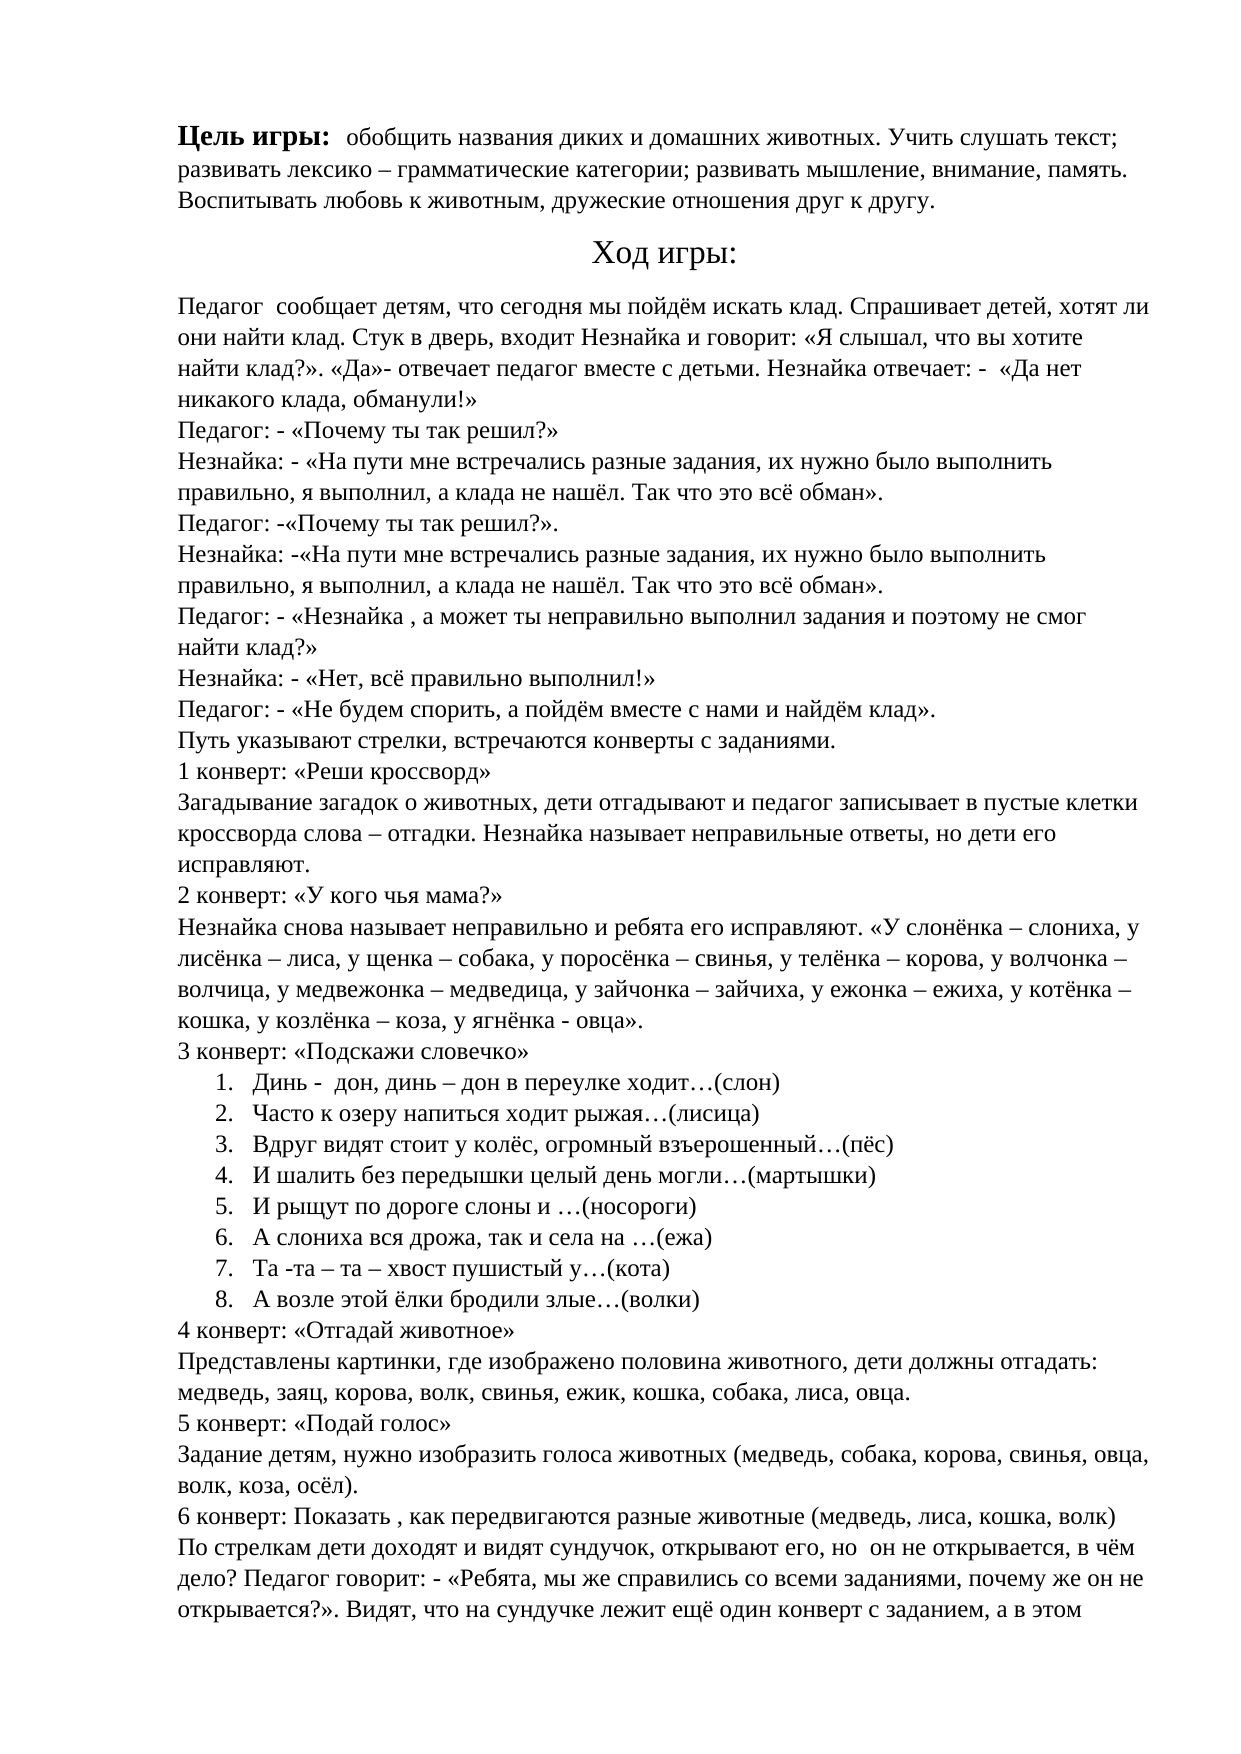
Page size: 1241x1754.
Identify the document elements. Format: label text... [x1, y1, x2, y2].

text Незнайка: -«На пути мне встречались разные задания, их нужно было выполнить правильно, я выполнил, а клада не нашёл. Так что это всё обман». [177, 539, 1152, 599]
list Вдруг видят стоит у колёс, огромный взъерошенный…(пёс) [215, 1129, 1152, 1158]
text Незнайка снова называет неправильно и ребята его исправляют. «У слонёнка – слониха, у лисёнка – лиса, у щенка – собака, у поросёнка – свинья, у телёнка – корова, у волчонка – волчица, у медвежонка – медведица, у зайчонка – зайчиха, у ежонка – ежиха, у котёнка – кошка, у козлёнка – коза, у ягнёнка - овца». [177, 912, 1152, 1033]
text Педагог сообщает детям, что сегодня мы пойдём искать клад. Спрашивает детей, хотят ли они найти клад. Стук в дверь, входит Незнайка и говорит: «Я слышал, что вы хотите найти клад?». «Да»- отвечает педагог вместе с детьми. Незнайка отвечает: - «Да нет никакого клада, обманули!» [177, 291, 1152, 413]
list Динь - дон, динь – дон в переулке ходит…(слон) [215, 1067, 1152, 1096]
text Педагог: - «Почему ты так решил?» [177, 415, 1152, 444]
list А слониха вся дрожа, так и села на …(ежа) [215, 1222, 1152, 1251]
text Педагог: - «Не будем спорить, а пойдём вместе с нами и найдём клад». [177, 694, 1152, 723]
text Незнайка: - «Нет, всё правильно выполнил!» [177, 663, 1152, 692]
text 1 конверт: «Реши кроссворд» [177, 756, 1152, 785]
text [177, 1532, 1152, 1623]
text Педагог: -«Почему ты так решил?». [177, 508, 1152, 537]
text Цель игры: обобщить названия диких и домашних животных. Учить слушать текст; развивать лексико – грамматические категории; развивать мышление, внимание, память. Воспитывать любовь к животным, дружеские отношения друг к другу. [177, 118, 1152, 214]
text Ход игры: [177, 233, 1152, 271]
list Та -та – та – хвост пушистый у…(кота) [215, 1253, 1152, 1282]
text 4 конверт: «Отгадай животное» [177, 1315, 1152, 1344]
list Часто к озеру напиться ходит рыжая…(лисица) [215, 1098, 1152, 1127]
text 3 конверт: «Подскажи словечко» [177, 1036, 1152, 1064]
text Загадывание загадок о животных, дети отгадывают и педагог записывает в пустые клетки кроссворда слова – отгадки. Незнайка называет неправильные ответы, но дети его исправляют. [177, 787, 1152, 878]
text Незнайка: - «На пути мне встречались разные задания, их нужно было выполнить правильно, я выполнил, а клада не нашёл. Так что это всё обман». [177, 446, 1152, 506]
list И шалить без передышки целый день могли…(мартышки) [215, 1160, 1152, 1189]
text Путь указывают стрелки, встречаются конверты с заданиями. [177, 725, 1152, 754]
text Представлены картинки, где изображено половина животного, дети должны отгадать: медведь, заяц, корова, волк, свинья, ежик, кошка, собака, лиса, овца. [177, 1346, 1152, 1406]
list И рыщут по дороге слоны и …(носороги) [215, 1191, 1152, 1220]
text 2 конверт: «У кого чья мама?» [177, 881, 1152, 909]
text 6 конверт: Показать , как передвигаются разные животные (медведь, лиса, кошка, волк) [177, 1501, 1152, 1530]
text Педагог: - «Незнайка , а может ты неправильно выполнил задания и поэтому не смог найти клад?» [177, 601, 1152, 661]
list А возле этой ёлки бродили злые…(волки) [215, 1284, 1152, 1313]
text 5 конверт: «Подай голос» [177, 1408, 1152, 1437]
text Задание детям, нужно изобразить голоса животных (медведь, собака, корова, свинья, овца, волк, коза, осёл). [177, 1439, 1152, 1499]
